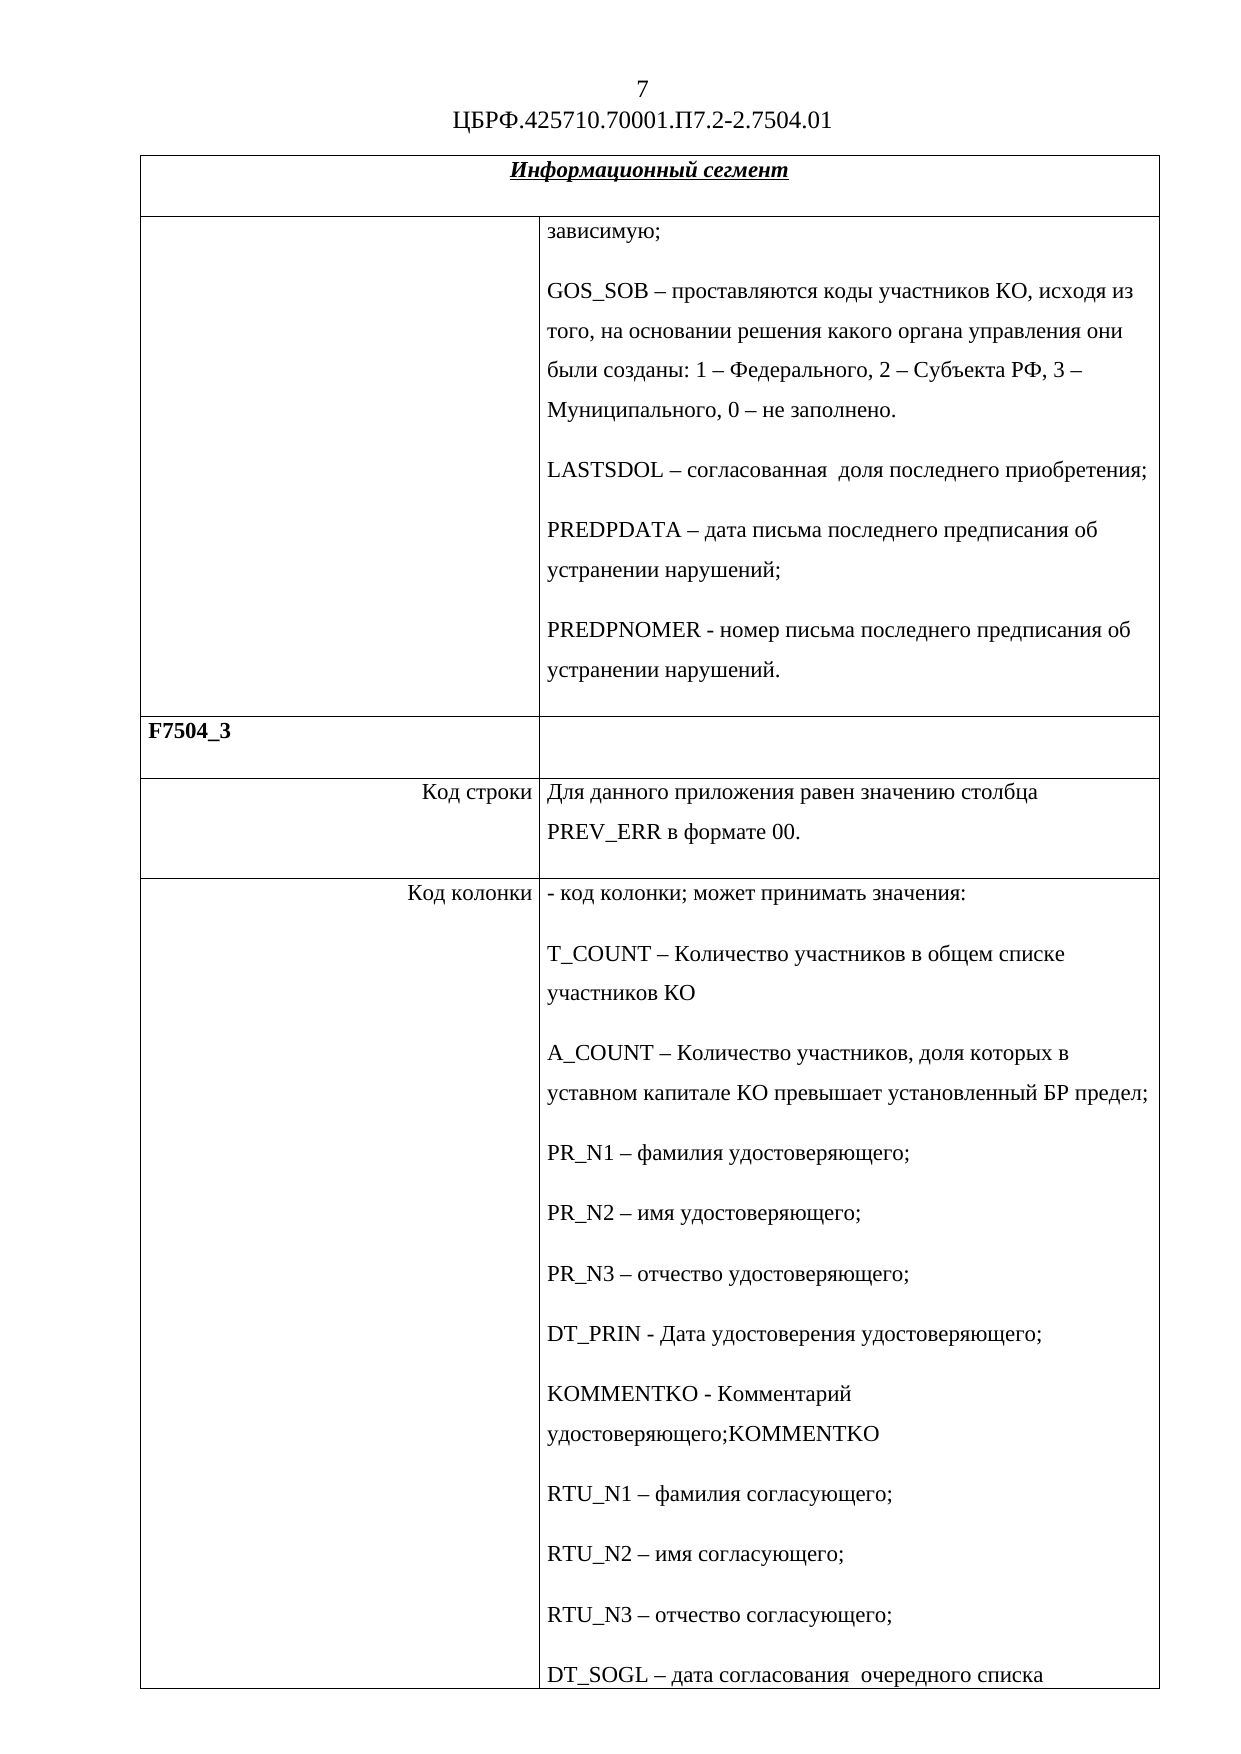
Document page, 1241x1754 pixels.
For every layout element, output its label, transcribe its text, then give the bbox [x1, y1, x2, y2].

table_cell F7504_3 [141, 717, 539, 777]
table_cell Код колонки [141, 879, 539, 1687]
table_cell [141, 217, 539, 716]
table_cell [540, 217, 1159, 716]
table_cell [540, 717, 1159, 777]
table_header Информационный сегмент [141, 156, 1159, 216]
table_cell Для данного приложения равен значению столбца PREV_ERR в формате 00. [540, 779, 1159, 878]
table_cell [540, 879, 1159, 1687]
table_cell Код строки [141, 779, 539, 878]
